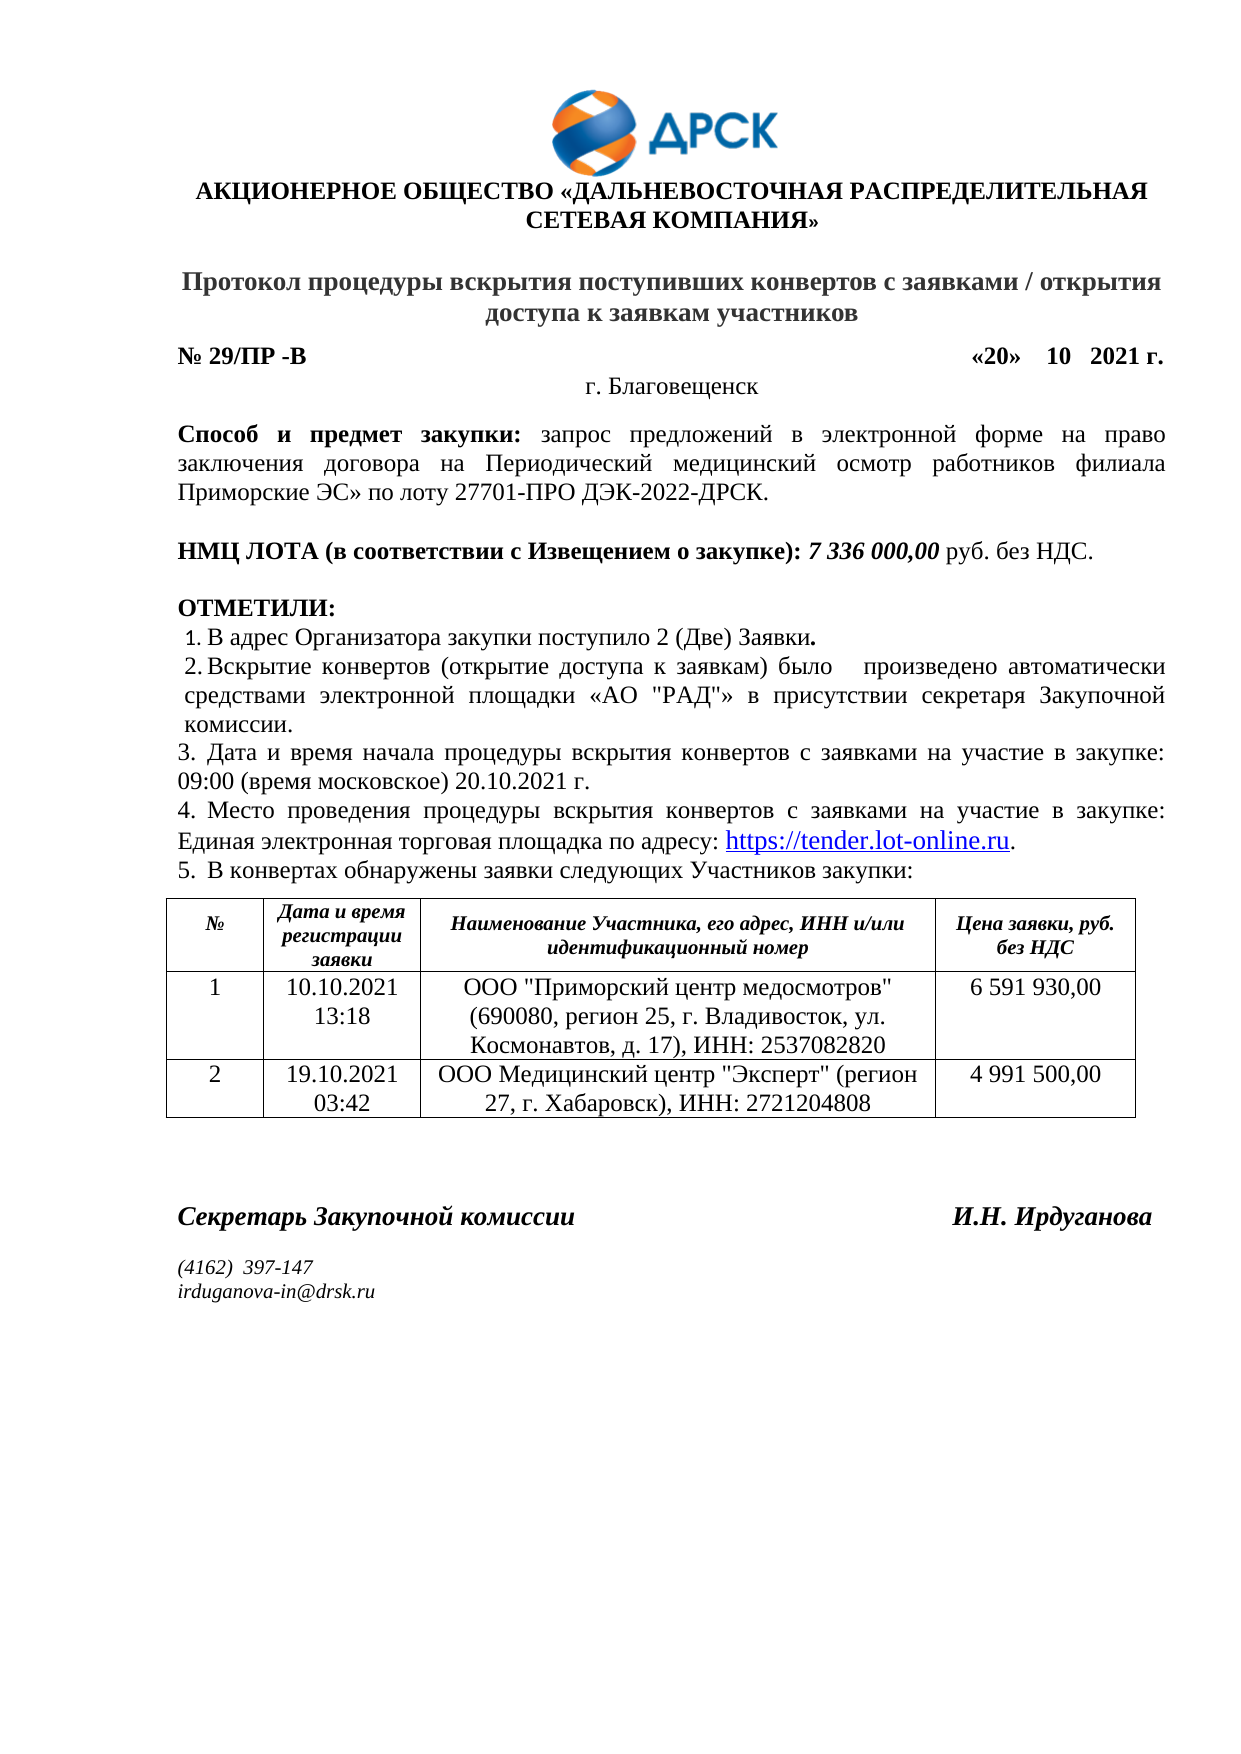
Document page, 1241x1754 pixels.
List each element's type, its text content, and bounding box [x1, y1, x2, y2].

table_header Дата и время регистрации заявки [264, 899, 420, 971]
table_cell ООО "Приморский центр медосмотров" (690080, регион 25, г. Владивосток, ул. Космонавтов, д. 17), ИНН: 2537082820 [421, 972, 935, 1058]
table_header Наименование Участника, его адрес, ИНН и/или идентификационный номер [421, 899, 935, 971]
table_cell 10.10.2021 13:18 [264, 972, 420, 1058]
text (4162) 397-147 [177, 1255, 1167, 1279]
text irduganova-in@drsk.ru [177, 1279, 1167, 1303]
list В конвертах обнаружены заявки следующих Участников закупки: [177, 855, 1167, 884]
list В адрес Организатора закупки поступило 2 (Две) Заявки. [184, 622, 1167, 651]
picture [548, 87, 795, 177]
text ОТМЕТИЛИ: [177, 593, 1167, 622]
list Место проведения процедуры вскрытия конвертов с заявками на участие в закупке: Единая электронная торговая площадка по адресу: https://tender.lot-online.ru. [177, 795, 1167, 855]
table_cell ООО Медицинский центр "Эксперт" (регион 27, г. Хабаровск), ИНН: 2721204808 [421, 1060, 935, 1117]
table_header № 29/ПР -В [176, 339, 670, 371]
text Секретарь Закупочной комиссии И.Н. Ирдуганова [177, 1199, 1167, 1231]
text АКЦИОНЕРНОЕ ОБЩЕСТВО «ДАЛЬНЕВОСТОЧНАЯ РАСПРЕДЕЛИТЕЛЬНАЯ СЕТЕВАЯ КОМПАНИЯ» [177, 176, 1167, 234]
table_cell 19.10.2021 03:42 [264, 1060, 420, 1117]
table_cell 6 591 930,00 [936, 972, 1135, 1058]
table_header «20» 10 2021 г. [670, 339, 1165, 371]
table_cell 4 991 500,00 [936, 1060, 1135, 1117]
text НМЦ ЛОТА (в соответствии с Извещением о закупке): 7 336 000,00 руб. без НДС. [177, 536, 1167, 565]
table_cell 1 [167, 972, 263, 1058]
text Протокол процедуры вскрытия поступивших конвертов с заявками / открытия доступа к заявкам участников [177, 265, 1167, 327]
text г. Благовещенск [177, 371, 1167, 400]
list Вскрытие конвертов (открытие доступа к заявкам) было произведено автоматически средствами электронной площадки «АО "РАД"» в присутствии секретаря Закупочной комиссии. [184, 651, 1167, 737]
table_header № [167, 899, 263, 971]
list Дата и время начала процедуры вскрытия конвертов с заявками на участие в закупке: 09:00 (время московское) 20.10.2021 г. [177, 737, 1167, 795]
table_cell 2 [167, 1060, 263, 1117]
text Способ и предмет закупки: запрос предложений в электронной форме на право заключения договора на Периодический медицинский осмотр работников филиала Приморские ЭС» по лоту 27701-ПРО ДЭК-2022-ДРСК. [177, 419, 1167, 505]
table_header Цена заявки, руб. без НДС [936, 899, 1135, 971]
